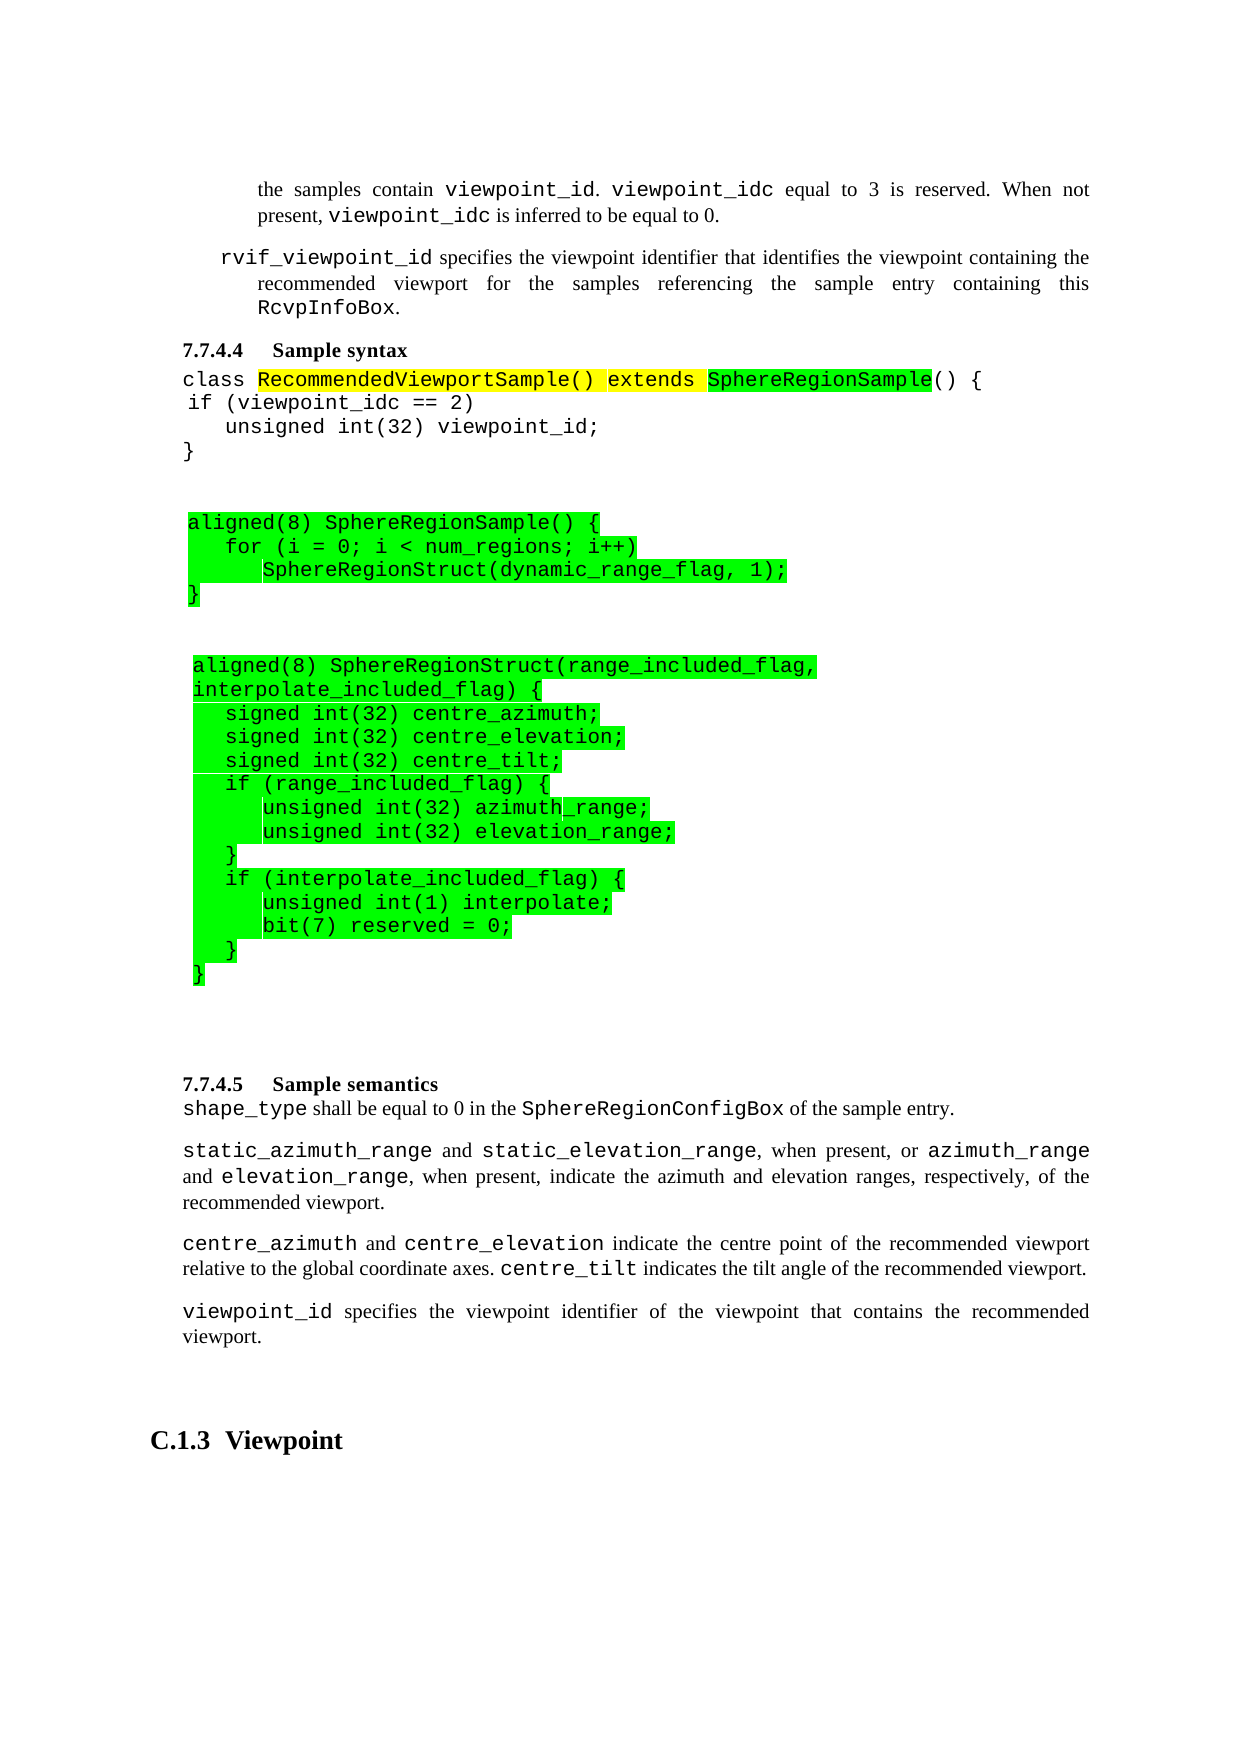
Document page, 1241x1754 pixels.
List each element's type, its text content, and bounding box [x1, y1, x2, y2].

text shape_type shall be equal to 0 in the SphereRegionConfigBox of the sample entry. [182, 1096, 1090, 1122]
text class RecommendedViewportSample() extends SphereRegionSample() { if (viewpoint_idc == 2) unsigned int(32) viewpoint_id; } [182, 369, 1090, 463]
text static_azimuth_range and static_elevation_range, when present, or azimuth_range and elevation_range, when present, indicate the azimuth and elevation ranges, respectively, of the recommended viewport. [182, 1138, 1090, 1214]
text aligned(8) SphereRegionStruct(range_included_flag, interpolate_included_flag) { signed int(32) centre_azimuth; signed int(32) centre_elevation; signed int(32) centre_tilt; if (range_included_flag) { unsigned int(32) azimuth_range; unsigned int(32) elevation_range; } if (interpolate_included_flag) { unsigned int(1) interpolate; bit(7) reserved = 0; } } [192, 655, 1090, 986]
text viewpoint_id specifies the viewpoint identifier of the viewpoint that contains the recommended viewport. [182, 1299, 1090, 1348]
list Sample semantics [182, 1071, 1090, 1096]
text rvif_viewpoint_id specifies the viewpoint identifier that identifies the viewpoint containing the recommended viewport for the samples referencing the sample entry containing this RcvpInfoBox. [220, 245, 1090, 321]
list Viewpoint [150, 1424, 1090, 1456]
list Sample syntax [182, 337, 1090, 362]
text aligned(8) SphereRegionSample() { for (i = 0; i < num_regions; i++) SphereRegionStruct(dynamic_range_flag, 1); } [200, 512, 1090, 607]
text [220, 177, 1090, 229]
text centre_azimuth and centre_elevation indicate the centre point of the recommended viewport relative to the global coordinate axes. centre_tilt indicates the tilt angle of the recommended viewport. [182, 1231, 1090, 1282]
